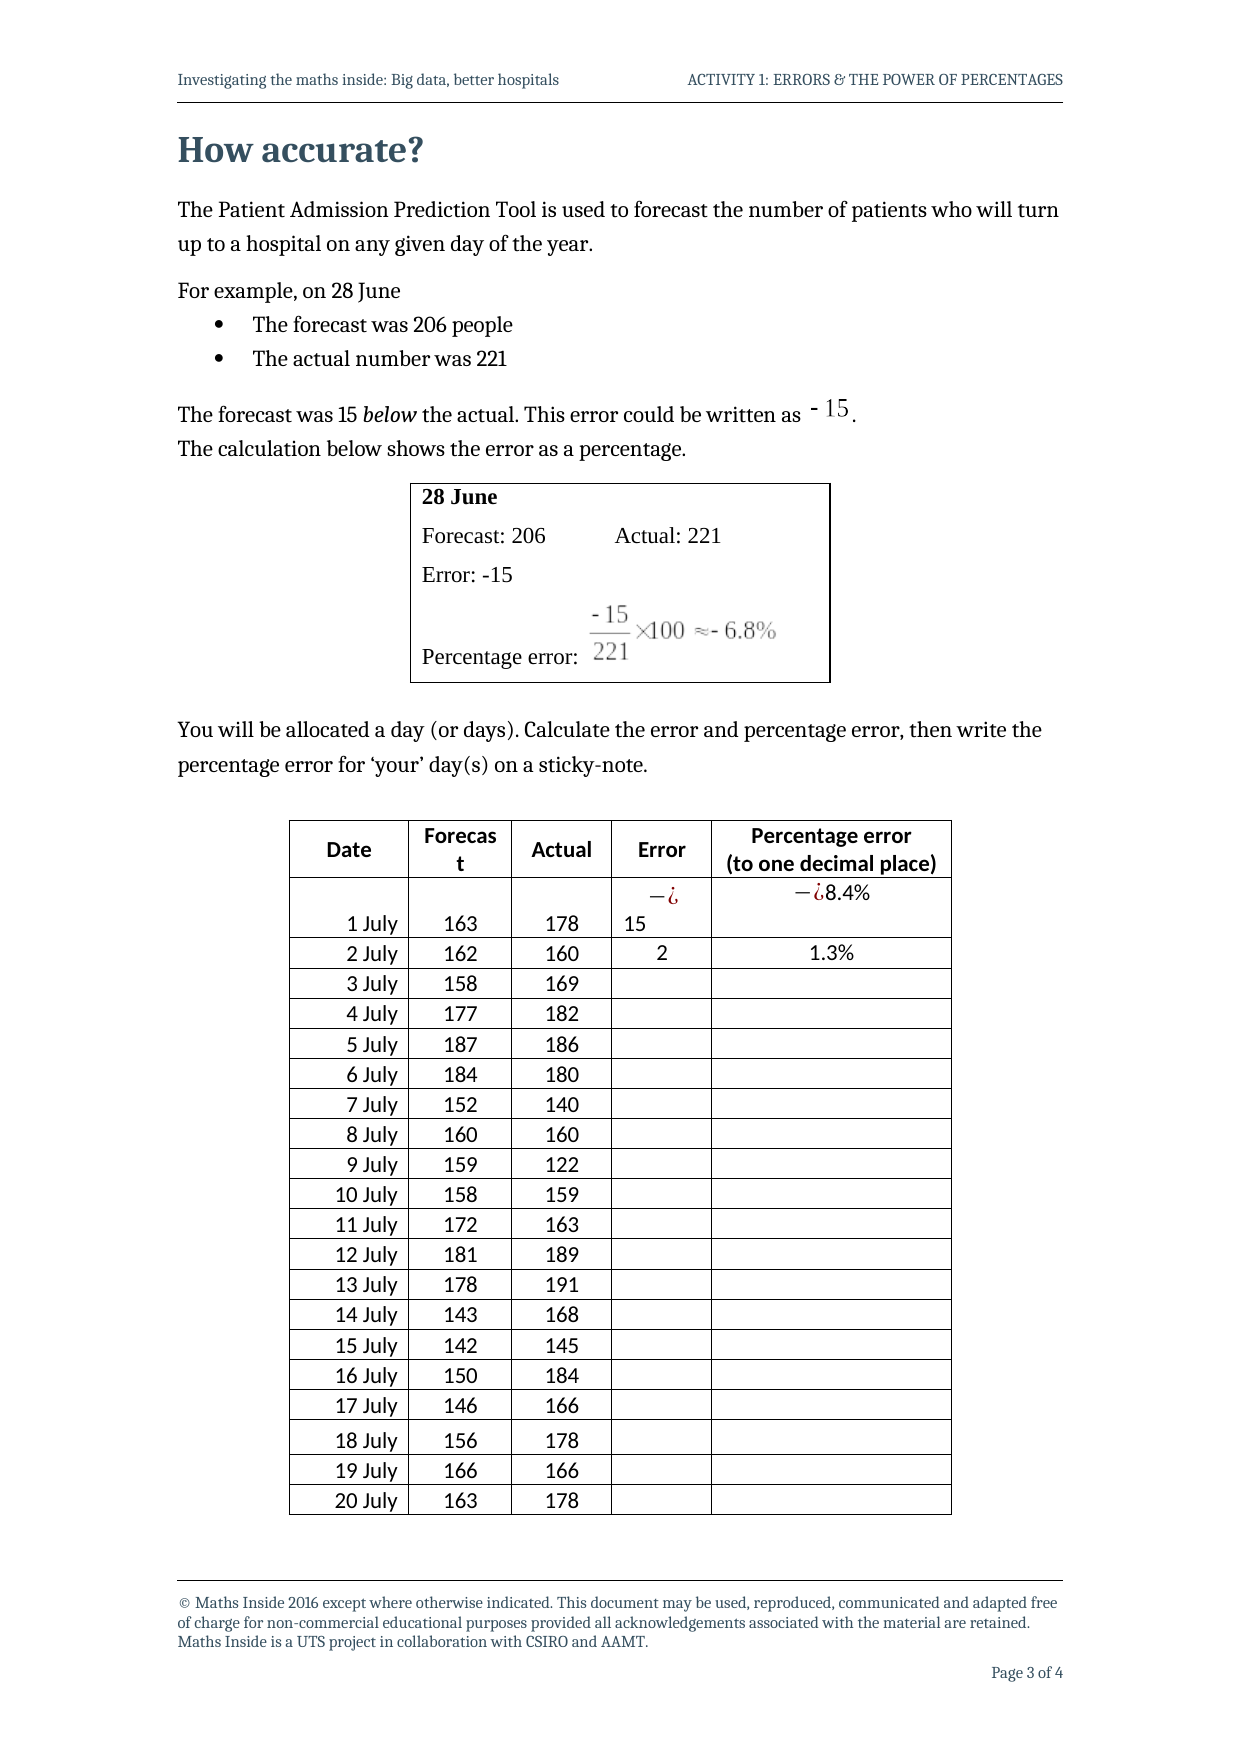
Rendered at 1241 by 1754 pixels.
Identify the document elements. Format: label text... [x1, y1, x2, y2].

table_cell 122 [512, 1149, 611, 1178]
table_cell 140 [512, 1089, 611, 1118]
table_cell 3 July [290, 969, 408, 997]
table_cell 17 July [290, 1390, 408, 1419]
table_cell 180 [512, 1059, 611, 1088]
table_header Actual [512, 821, 611, 877]
table_cell [612, 1485, 711, 1514]
table_cell 166 [409, 1455, 511, 1484]
table_cell 166 [512, 1390, 611, 1419]
table_cell 160 [409, 1119, 511, 1148]
table_cell [612, 1360, 711, 1389]
table_cell [712, 1209, 951, 1238]
table_cell 191 [512, 1270, 611, 1298]
table_cell 160 [512, 1119, 611, 1148]
table_cell 189 [512, 1239, 611, 1268]
table_cell [712, 1179, 951, 1208]
table_cell [712, 1330, 951, 1359]
table_cell 143 [409, 1300, 511, 1329]
table_cell 169 [512, 969, 611, 997]
table_header Percentage error (to one decimal place) [712, 821, 951, 877]
table_cell [612, 1149, 711, 1178]
table_cell [712, 1455, 951, 1484]
table_cell 163 [409, 1485, 511, 1514]
table_cell 181 [409, 1239, 511, 1268]
table_cell 7 July [290, 1089, 408, 1118]
table_cell 12 July [290, 1239, 408, 1268]
list The actual number was 221 [215, 346, 1063, 372]
table_cell 178 [409, 1270, 511, 1298]
table_cell [712, 1029, 951, 1058]
table_cell 152 [409, 1089, 511, 1118]
table_cell [612, 1239, 711, 1268]
table_cell 8.4% [712, 878, 951, 937]
table_cell 166 [512, 1455, 611, 1484]
table_header Date [290, 821, 408, 877]
table_cell [712, 1059, 951, 1088]
table_cell 5 July [290, 1029, 408, 1058]
table_header 28 June Forecast: 206 Actual: 221 Error: -15 Percentage error: [411, 484, 829, 682]
table_cell 10 July [290, 1179, 408, 1208]
table_cell [712, 1270, 951, 1298]
table_cell 20 July [290, 1485, 408, 1514]
table_cell 2 July [290, 938, 408, 967]
table_cell [612, 1270, 711, 1298]
table_cell [612, 1330, 711, 1359]
table_cell 15 July [290, 1330, 408, 1359]
table_cell 184 [512, 1360, 611, 1389]
table_cell 2 [612, 938, 711, 967]
table_cell 182 [512, 999, 611, 1028]
table_cell [712, 1360, 951, 1389]
table_header Error [612, 821, 711, 877]
table_cell 18 July [290, 1420, 408, 1454]
table_cell 150 [409, 1360, 511, 1389]
table_cell 158 [409, 969, 511, 997]
table_cell 1 July [290, 878, 408, 937]
table_cell [712, 1119, 951, 1148]
table_cell [712, 1420, 951, 1454]
table_cell 4 July [290, 999, 408, 1028]
table_cell 163 [512, 1209, 611, 1238]
table_cell 6 July [290, 1059, 408, 1088]
table_cell [612, 1420, 711, 1454]
table_cell 8 July [290, 1119, 408, 1148]
text You will be allocated a day (or days). Calculate the error and percentage error, then write the percentage error for ‘your’ day(s) on a sticky-note. [177, 717, 1063, 778]
table_cell 178 [512, 1420, 611, 1454]
table_cell [612, 969, 711, 997]
table_cell 159 [512, 1179, 611, 1208]
table_cell 158 [409, 1179, 511, 1208]
table_cell [612, 1179, 711, 1208]
table_cell [612, 1300, 711, 1329]
table_cell 146 [409, 1390, 511, 1419]
table_cell [612, 1059, 711, 1088]
table_cell 184 [409, 1059, 511, 1088]
text The Patient Admission Prediction Tool is used to forecast the number of patients who will turn up to a hospital on any given day of the year. [177, 197, 1063, 257]
table_cell [612, 1209, 711, 1238]
table_cell [612, 999, 711, 1028]
table_cell [712, 1149, 951, 1178]
table_cell 163 [409, 878, 511, 937]
table_cell 178 [512, 1485, 611, 1514]
table_cell [612, 1119, 711, 1148]
table_cell 187 [409, 1029, 511, 1058]
table_cell 160 [512, 938, 611, 967]
subtitle How accurate? [177, 128, 1063, 172]
table_cell 142 [409, 1330, 511, 1359]
table_cell [612, 1029, 711, 1058]
table_header Forecast [409, 821, 511, 877]
table_cell 172 [409, 1209, 511, 1238]
table_cell 19 July [290, 1455, 408, 1484]
table_cell 156 [409, 1420, 511, 1454]
table_cell [712, 1089, 951, 1118]
text The calculation below shows the error as a percentage. [177, 436, 1063, 462]
table_cell [612, 1089, 711, 1118]
table_cell 13 July [290, 1270, 408, 1298]
table_cell [712, 999, 951, 1028]
table_cell 168 [512, 1300, 611, 1329]
table_cell 9 July [290, 1149, 408, 1178]
list The forecast was 206 people [215, 312, 1063, 338]
table_cell 145 [512, 1330, 611, 1359]
table_cell 1.3% [712, 938, 951, 967]
text The forecast was 15 below the actual. This error could be written as . [177, 392, 1063, 428]
table_cell 177 [409, 999, 511, 1028]
table_cell [712, 1390, 951, 1419]
table_cell [712, 1239, 951, 1268]
table_cell 159 [409, 1149, 511, 1178]
table_cell [612, 1455, 711, 1484]
table_cell 186 [512, 1029, 611, 1058]
table_cell 16 July [290, 1360, 408, 1389]
table_cell 14 July [290, 1300, 408, 1329]
table_cell 11 July [290, 1209, 408, 1238]
table_cell 15 [612, 878, 711, 937]
text For example, on 28 June [177, 277, 1063, 304]
table_cell [612, 1390, 711, 1419]
table_cell 178 [512, 878, 611, 937]
table_cell [712, 1485, 951, 1514]
table_cell 162 [409, 938, 511, 967]
table_cell [712, 1300, 951, 1329]
table_cell [712, 969, 951, 997]
